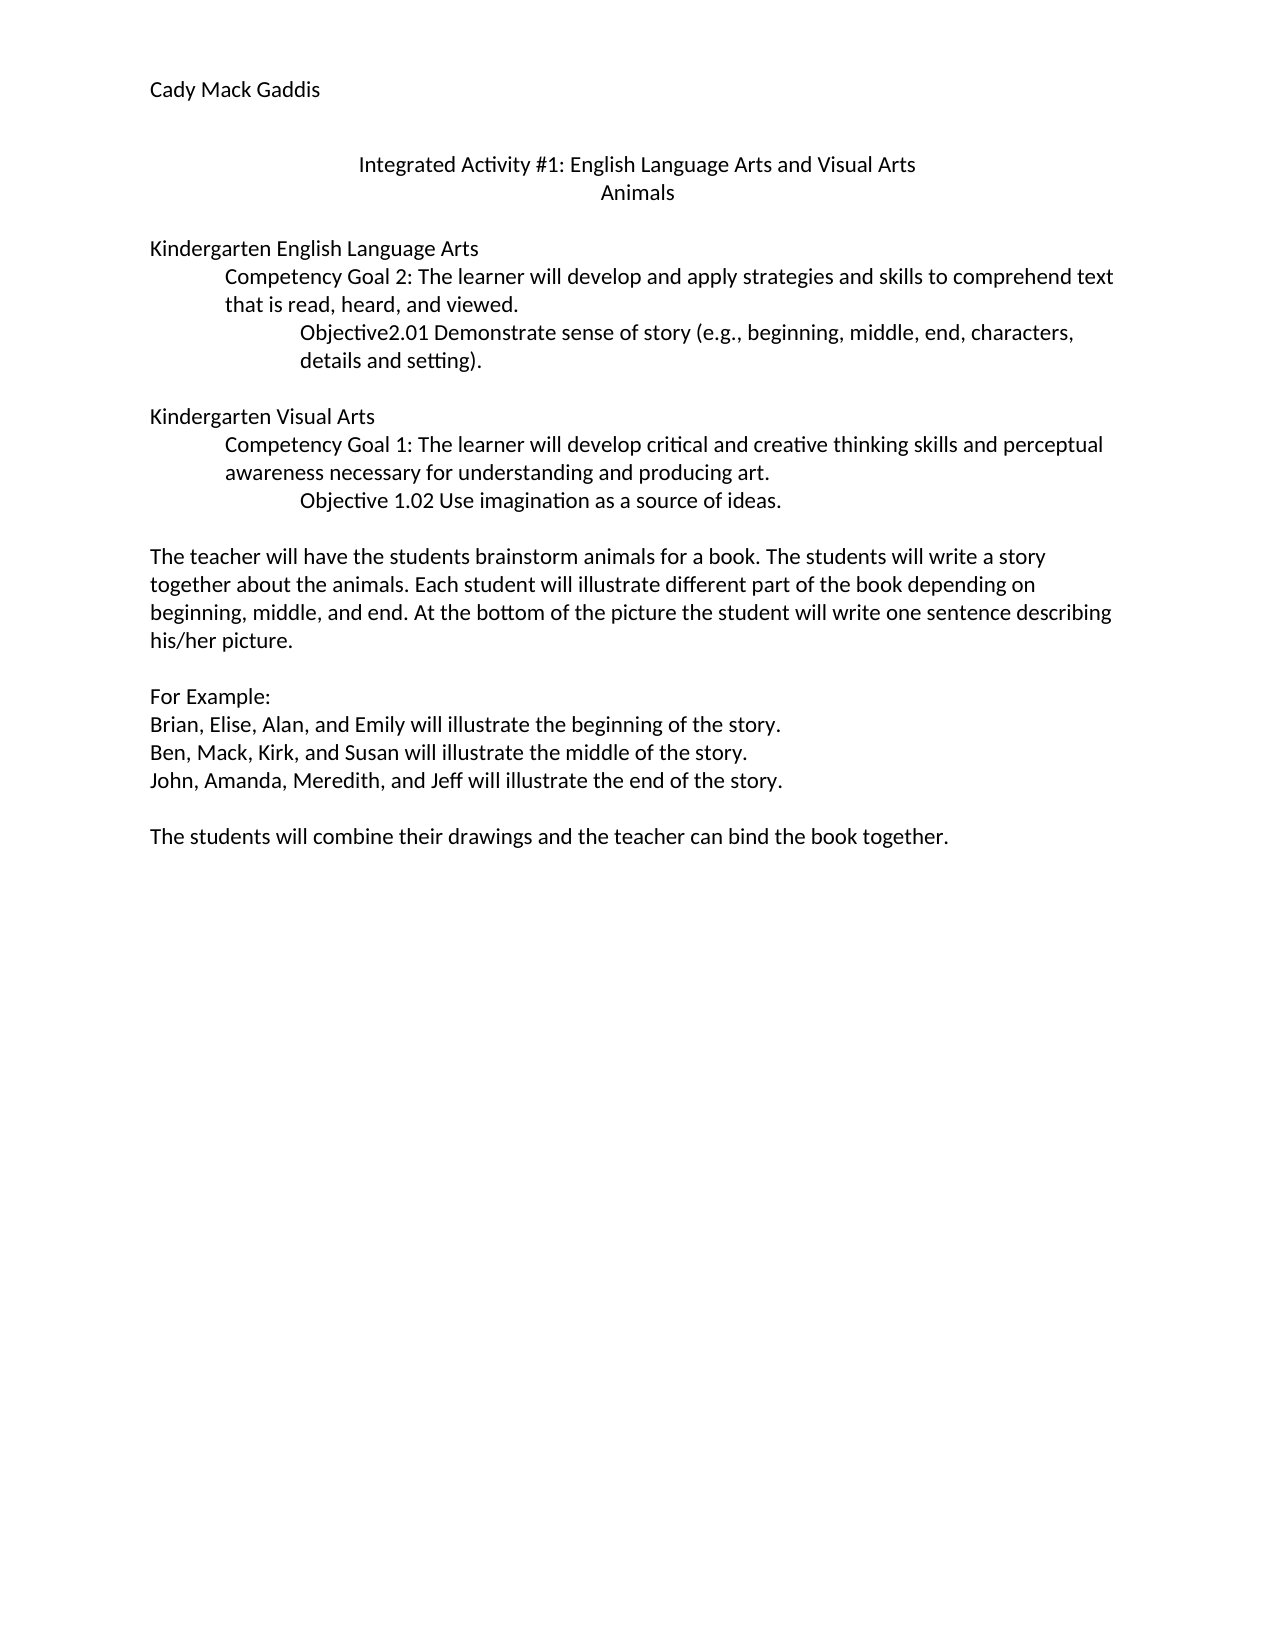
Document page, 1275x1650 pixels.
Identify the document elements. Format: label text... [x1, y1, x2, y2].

text Kindergarten English Language Arts [150, 234, 1125, 262]
text Animals [150, 178, 1125, 206]
text Brian, Elise, Alan, and Emily will illustrate the beginning of the story. [150, 710, 1125, 738]
text Objective2.01 Demonstrate sense of story (e.g., beginning, middle, end, characters, details and setting). [300, 318, 1125, 374]
text Integrated Activity #1: English Language Arts and Visual Arts [150, 150, 1125, 178]
text Competency Goal 1: The learner will develop critical and creative thinking skills and perceptual awareness necessary for understanding and producing art. [225, 430, 1125, 486]
text The students will combine their drawings and the teacher can bind the book together. [150, 822, 1125, 851]
text Objective 1.02 Use imagination as a source of ideas. [225, 486, 1125, 514]
text John, Amanda, Meredith, and Jeff will illustrate the end of the story. [150, 766, 1125, 794]
text The teacher will have the students brainstorm animals for a book. The students will write a story together about the animals. Each student will illustrate different part of the book depending on beginning, middle, and end. At the bottom of the picture the student will write one sentence describing his/her picture. [150, 542, 1125, 654]
text For Example: [150, 682, 1125, 710]
text Ben, Mack, Kirk, and Susan will illustrate the middle of the story. [150, 738, 1125, 766]
text Kindergarten Visual Arts [150, 402, 1125, 430]
text Competency Goal 2: The learner will develop and apply strategies and skills to comprehend text that is read, heard, and viewed. [225, 262, 1125, 318]
